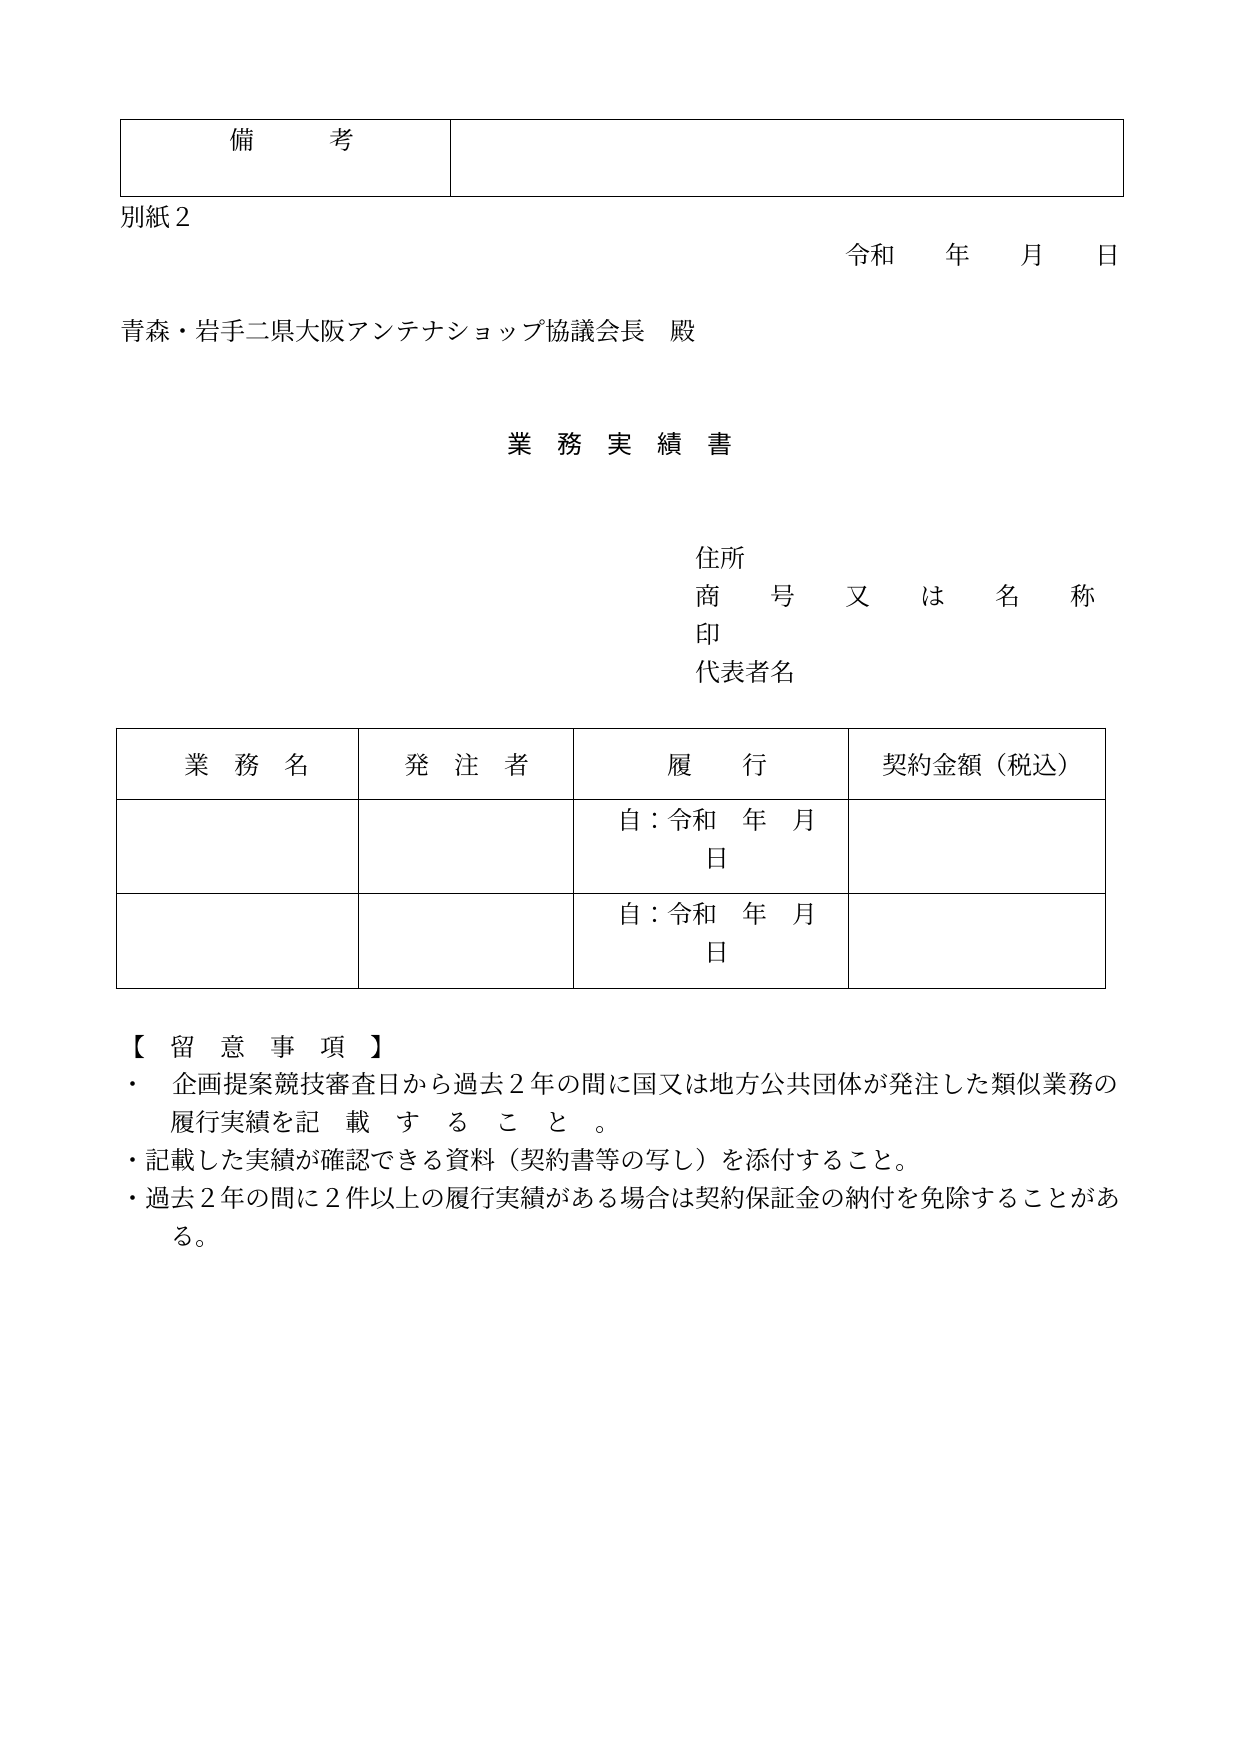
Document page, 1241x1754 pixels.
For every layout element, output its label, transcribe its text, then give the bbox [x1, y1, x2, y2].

text ・記載した実績が確認できる資料（契約書等の写し）を添付すること。 [120, 1140, 1120, 1178]
text 業 務 実 績 書 [120, 424, 1120, 462]
table_header 業 務 名 [117, 729, 358, 798]
table_cell [849, 894, 1105, 987]
table_cell [359, 894, 573, 987]
table_cell [117, 800, 358, 893]
table_cell [117, 894, 358, 987]
table_cell [359, 800, 573, 893]
table_cell 備 考 [121, 120, 450, 196]
text 代表者名 [679, 652, 1120, 689]
table_cell 自：令和 年 月 日 至：令和 年 月 日 [574, 894, 848, 987]
table_cell 自：令和 年 月 日 至：令和 年 月 日 [574, 800, 848, 893]
table_header 契約金額（税込） [849, 729, 1105, 798]
text 別紙２ [120, 197, 1120, 234]
text 令和 年 月 日 [120, 234, 1120, 272]
text 青森・岩手二県大阪アンテナショップ協議会長 殿 [120, 310, 1120, 348]
text ・企画提案競技審査日から過去２年の間に国又は地方公共団体が発注した類似業務の履行実績を記載すること。 [120, 1064, 1120, 1140]
table_header 発 注 者 [359, 729, 573, 798]
text 商号又は名称 印 [679, 576, 1120, 652]
table_cell [849, 800, 1105, 893]
text 住所 [679, 538, 1120, 576]
text 【留意事項】 [120, 1026, 1120, 1064]
table_cell [451, 120, 1123, 196]
table_header 履 行 [574, 729, 848, 798]
text ・過去２年の間に２件以上の履行実績がある場合は契約保証金の納付を免除することがある。 [120, 1178, 1120, 1254]
